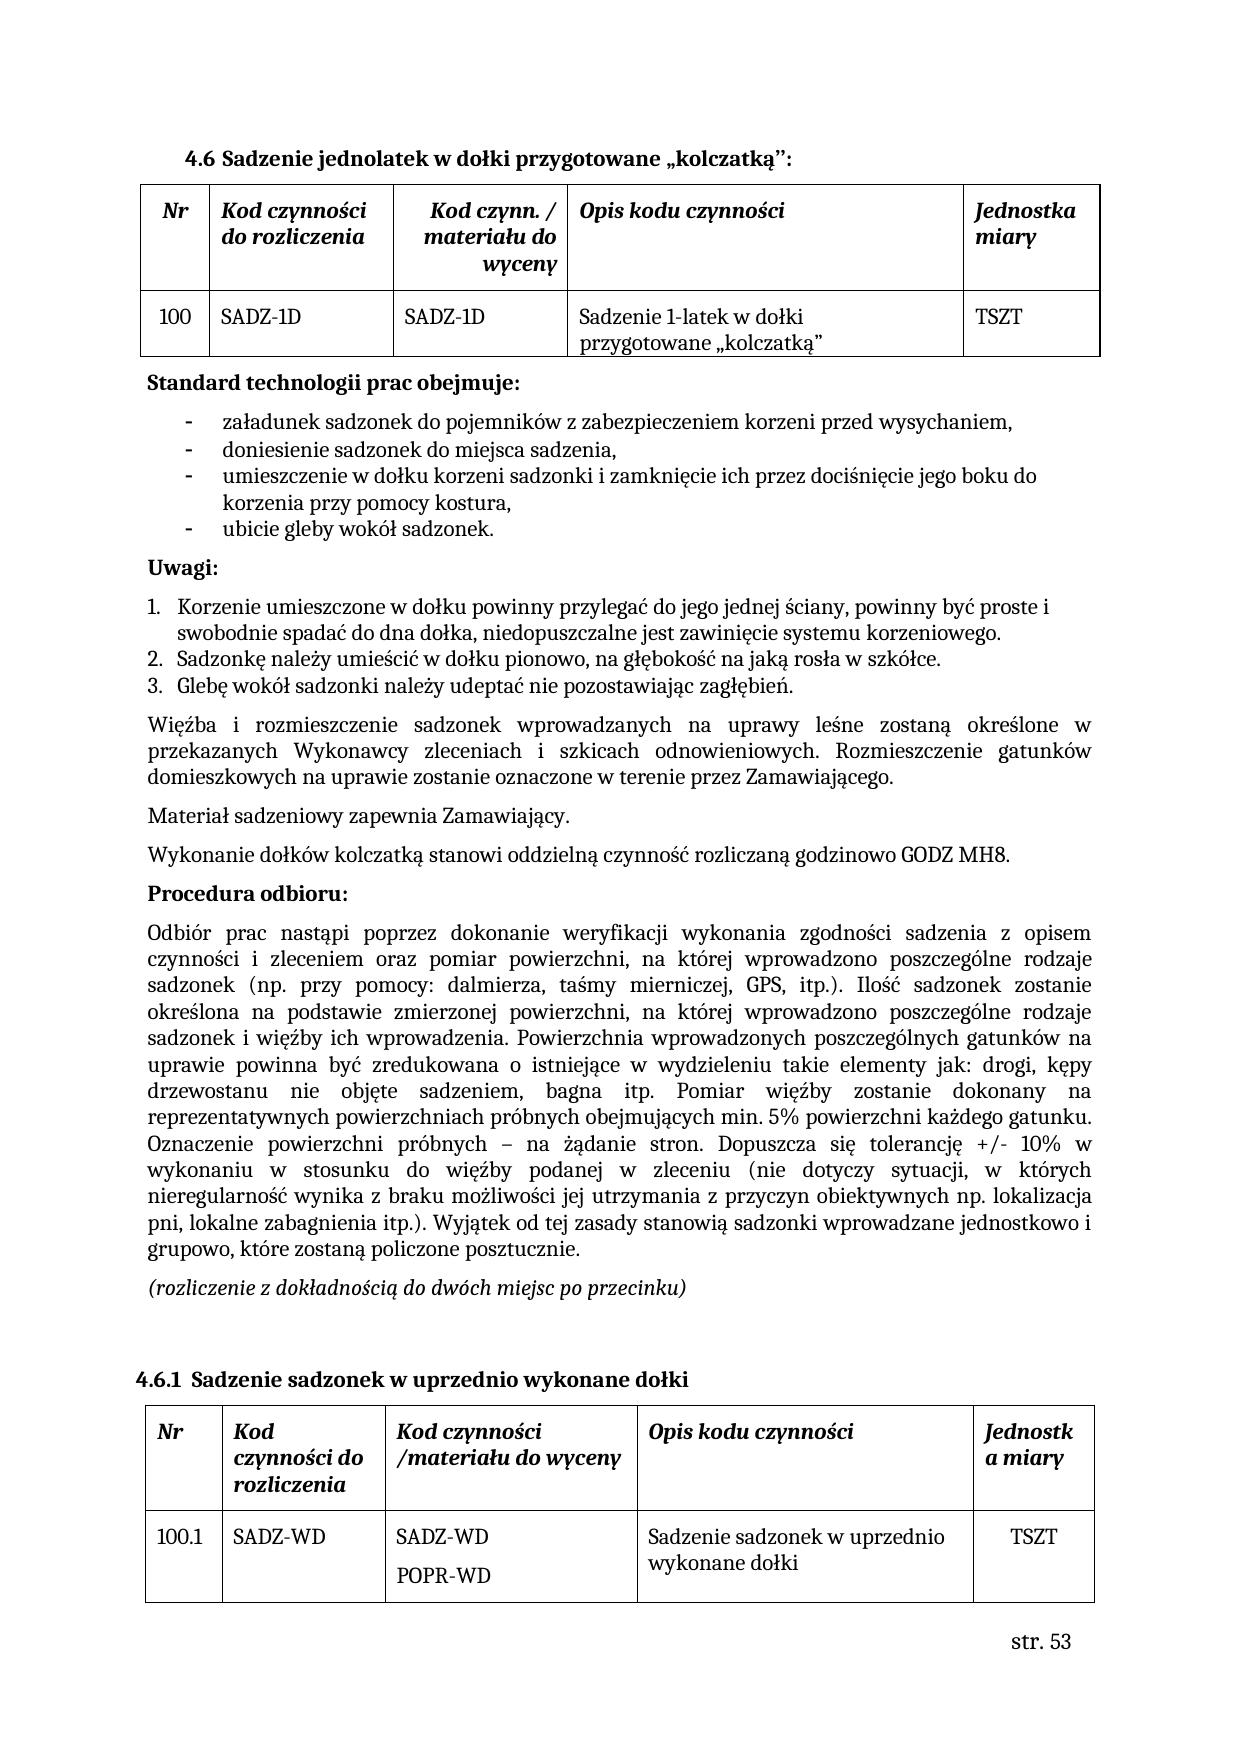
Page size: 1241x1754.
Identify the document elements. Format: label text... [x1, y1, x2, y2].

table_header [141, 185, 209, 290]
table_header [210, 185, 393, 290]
subtitle Procedura odbioru: [147, 881, 1119, 907]
list Sadzonkę należy umieścić w dołku pionowo, na głębokość na jaką rosła w szkółce. [147, 646, 1119, 672]
subtitle Sadzenie jednolatek w dołki przygotowane „kolczatką’’: [185, 146, 1119, 172]
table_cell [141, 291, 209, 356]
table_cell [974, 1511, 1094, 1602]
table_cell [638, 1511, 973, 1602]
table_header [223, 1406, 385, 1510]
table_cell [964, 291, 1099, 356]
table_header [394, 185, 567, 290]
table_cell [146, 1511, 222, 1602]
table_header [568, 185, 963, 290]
text Odbiór prac nastąpi poprzez dokonanie weryfikacji wykonania zgodności sadzenia z opisem czynności i zleceniem oraz pomiar powierzchni, na której wprowadzono poszczególne rodzaje sadzonek (np. przy pomocy: dalmierza, taśmy mierniczej, GPS, itp.). Ilość sadzonek zostanie określona na podstawie zmierzonej powierzchni, na której wprowadzono poszczególne rodzaje sadzonek i więźby ich wprowadzenia. Powierzchnia wprowadzonych poszczególnych gatunków na uprawie powinna być zredukowana o istniejące w wydzieleniu takie elementy jak: drogi, kępy drzewostanu nie objęte sadzeniem, bagna itp. Pomiar więźby zostanie dokonany na reprezentatywnych powierzchniach próbnych obejmujących min. 5% powierzchni każdego gatunku. Oznaczenie powierzchni próbnych – na żądanie stron. Dopuszcza się tolerancję +/- 10% w wykonaniu w stosunku do więźby podanej w zleceniu (nie dotyczy sytuacji, w których nieregularność wynika z braku możliwości jej utrzymania z przyczyn obiektywnych np. lokalizacja pni, lokalne zabagnienia itp.). Wyjątek od tej zasady stanowią sadzonki wprowadzane jednostkowo i grupowo, które zostaną policzone posztucznie. [147, 919, 1093, 1262]
text Więźba i rozmieszczenie sadzonek wprowadzanych na uprawy leśne zostaną określone w przekazanych Wykonawcy zleceniach i szkicach odnowieniowych. Rozmieszczenie gatunków domieszkowych na uprawie zostanie oznaczone w terenie przez Zamawiającego. [147, 711, 1093, 791]
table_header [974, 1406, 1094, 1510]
list Korzenie umieszczone w dołku powinny przylegać do jego jednej ściany, powinny być proste i swobodnie spadać do dna dołka, niedopuszczalne jest zawinięcie systemu korzeniowego. [147, 593, 1092, 646]
list doniesienie sadzonek do miejsca sadzenia, [185, 435, 1119, 463]
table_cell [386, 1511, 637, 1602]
text Materiał sadzeniowy zapewnia Zamawiający. [147, 803, 1119, 829]
text Standard technologii prac obejmuje: [147, 370, 1119, 396]
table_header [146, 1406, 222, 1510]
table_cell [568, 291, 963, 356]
list umieszczenie w dołku korzeni sadzonki i zamknięcie ich przez dociśnięcie jego boku do korzenia przy pomocy kostura, [185, 463, 1092, 516]
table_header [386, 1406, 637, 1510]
text (rozliczenie z dokładnością do dwóch miejsc po przecinku) [147, 1275, 1119, 1301]
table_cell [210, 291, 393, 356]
text 4.6.1 Sadzenie sadzonek w uprzednio wykonane dołki [136, 1366, 1119, 1393]
list ubicie gleby wokół sadzonek. [185, 516, 1119, 542]
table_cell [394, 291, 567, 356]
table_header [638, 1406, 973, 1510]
list załadunek sadzonek do pojemników z zabezpieczeniem korzeni przed wysychaniem, [185, 408, 1119, 435]
text Wykonanie dołków kolczatką stanowi oddzielną czynność rozliczaną godzinowo GODZ MH8. [147, 842, 1119, 868]
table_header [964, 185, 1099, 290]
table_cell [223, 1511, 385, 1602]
subtitle Uwagi: [147, 555, 1119, 581]
list Glebę wokół sadzonki należy udeptać nie pozostawiając zagłębień. [147, 673, 1119, 699]
